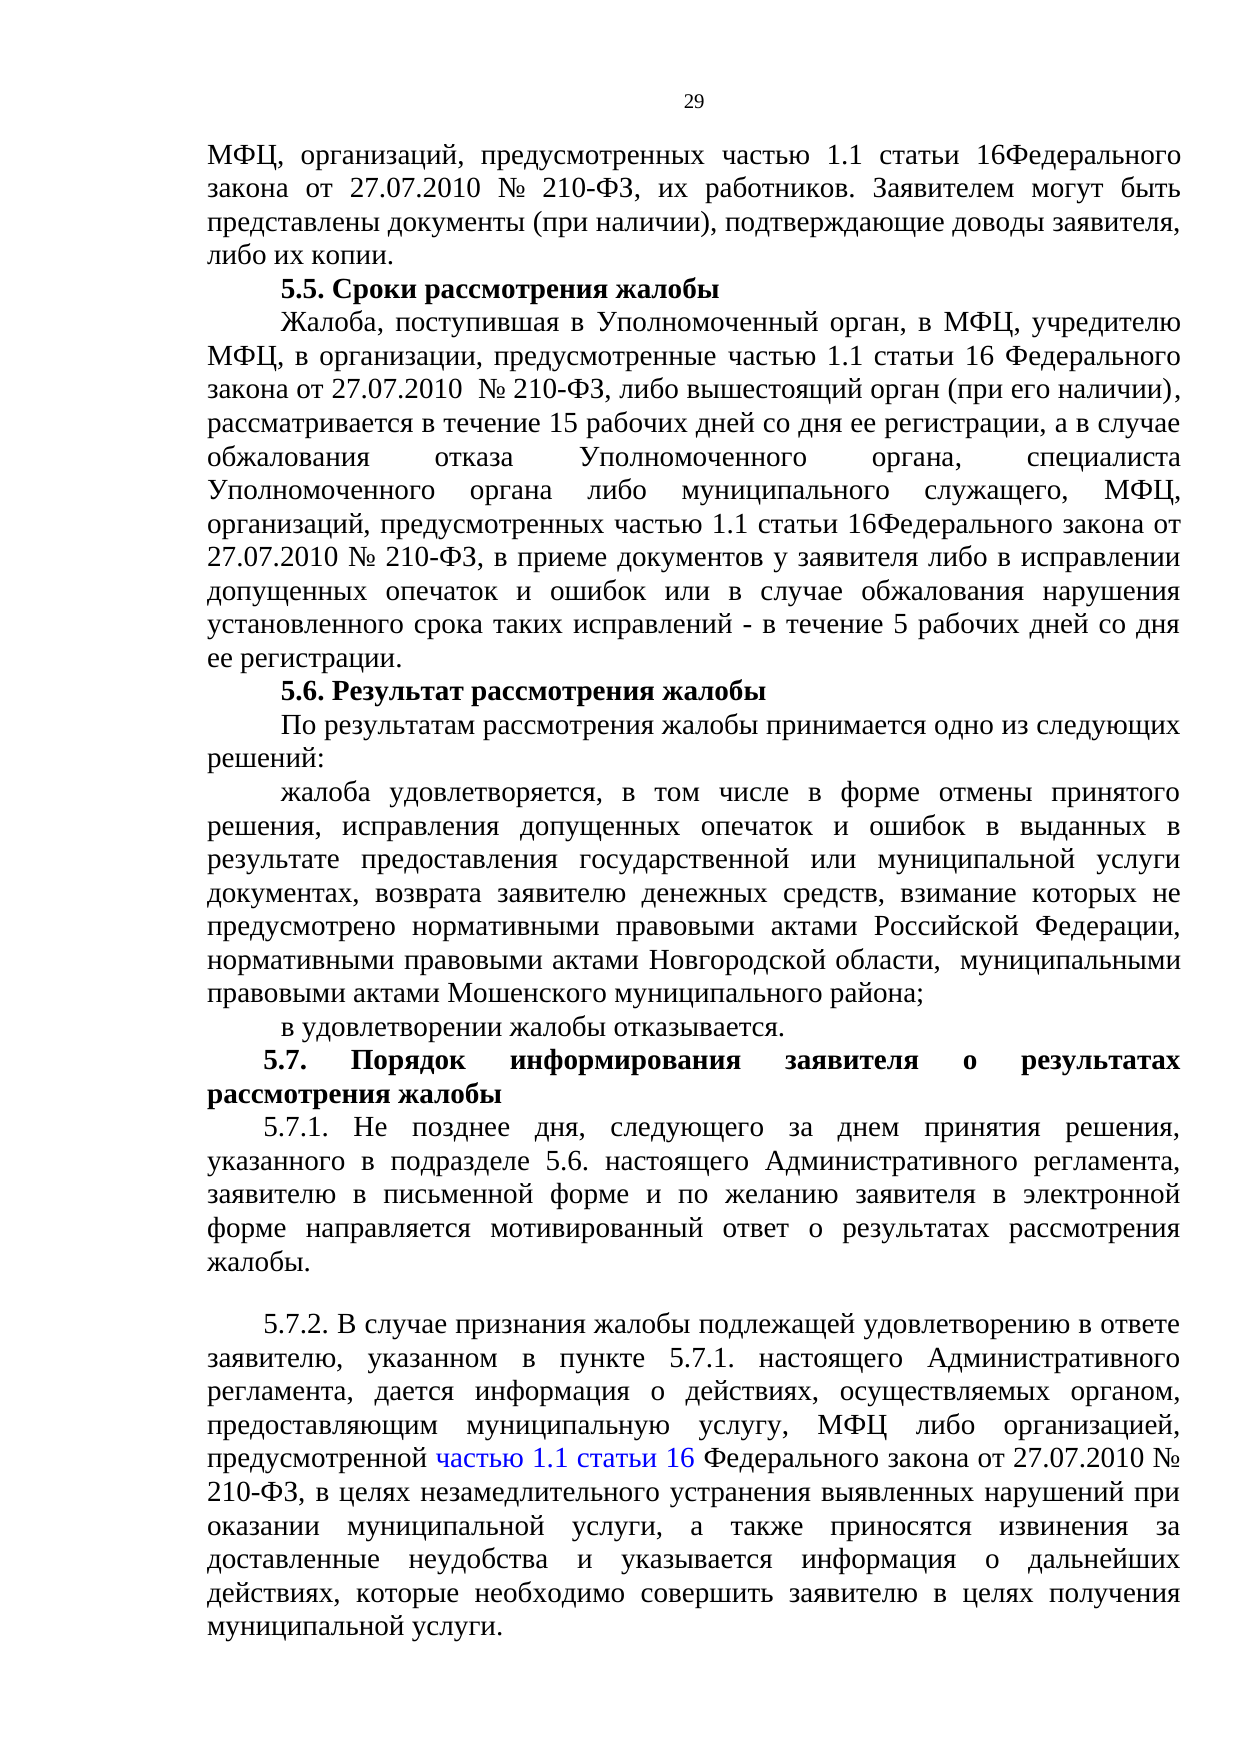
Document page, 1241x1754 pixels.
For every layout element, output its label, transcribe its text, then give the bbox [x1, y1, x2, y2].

text в удовлетворении жалобы отказывается. [207, 1009, 1181, 1042]
text 5.7.2. В случае признания жалобы подлежащей удовлетворению в ответе заявителю, указанном в пункте 5.7.1. настоящего Административного регламента, дается информация о действиях, осуществляемых органом, предоставляющим муниципальную услугу, МФЦ либо организацией, предусмотренной частью 1.1 статьи 16 Федерального закона от 27.07.2010 № 210-ФЗ, в целях незамедлительного устранения выявленных нарушений при оказании муниципальной услуги, а также приносятся извинения за доставленные неудобства и указывается информация о дальнейших действиях, которые необходимо совершить заявителю в целях получения муниципальной услуги. [207, 1306, 1181, 1642]
text 5.5. Сроки рассмотрения жалобы [207, 271, 1181, 304]
text жалоба удовлетворяется, в том числе в форме отмены принятого решения, исправления допущенных опечаток и ошибок в выданных в результате предоставления государственной или муниципальной услуги документах, возврата заявителю денежных средств, взимание которых не предусмотрено нормативными правовыми актами Российской Федерации, нормативными правовыми актами Новгородской области, муниципальными правовыми актами Мошенского муниципального района; [207, 774, 1181, 1009]
text 5.6. Результат рассмотрения жалобы [207, 673, 1181, 707]
text 5.7.1. Не позднее дня, следующего за днем принятия решения, указанного в подразделе 5.6. настоящего Административного регламента, заявителю в письменной форме и по желанию заявителя в электронной форме направляется мотивированный ответ о результатах рассмотрения жалобы. [207, 1109, 1181, 1277]
text 5.7. Порядок информирования заявителя о результатах рассмотрения жалобы [207, 1042, 1181, 1109]
text Жалоба, поступившая в Уполномоченный орган, в МФЦ, учредителю МФЦ, в организации, предусмотренные частью 1.1 статьи 16 Федерального закона от 27.07.2010 № 210-ФЗ, либо вышестоящий орган (при его наличии), рассматривается в течение 15 рабочих дней со дня ее регистрации, а в случае обжалования отказа Уполномоченного органа, специалиста Уполномоченного органа либо муниципального служащего, МФЦ, организаций, предусмотренных частью 1.1 статьи 16Федерального закона от 27.07.2010 № 210-ФЗ, в приеме документов у заявителя либо в исправлении допущенных опечаток и ошибок или в случае обжалования нарушения установленного срока таких исправлений - в течение 5 рабочих дней со дня ее регистрации. [207, 304, 1181, 673]
text По результатам рассмотрения жалобы принимается одно из следующих решений: [207, 707, 1181, 774]
